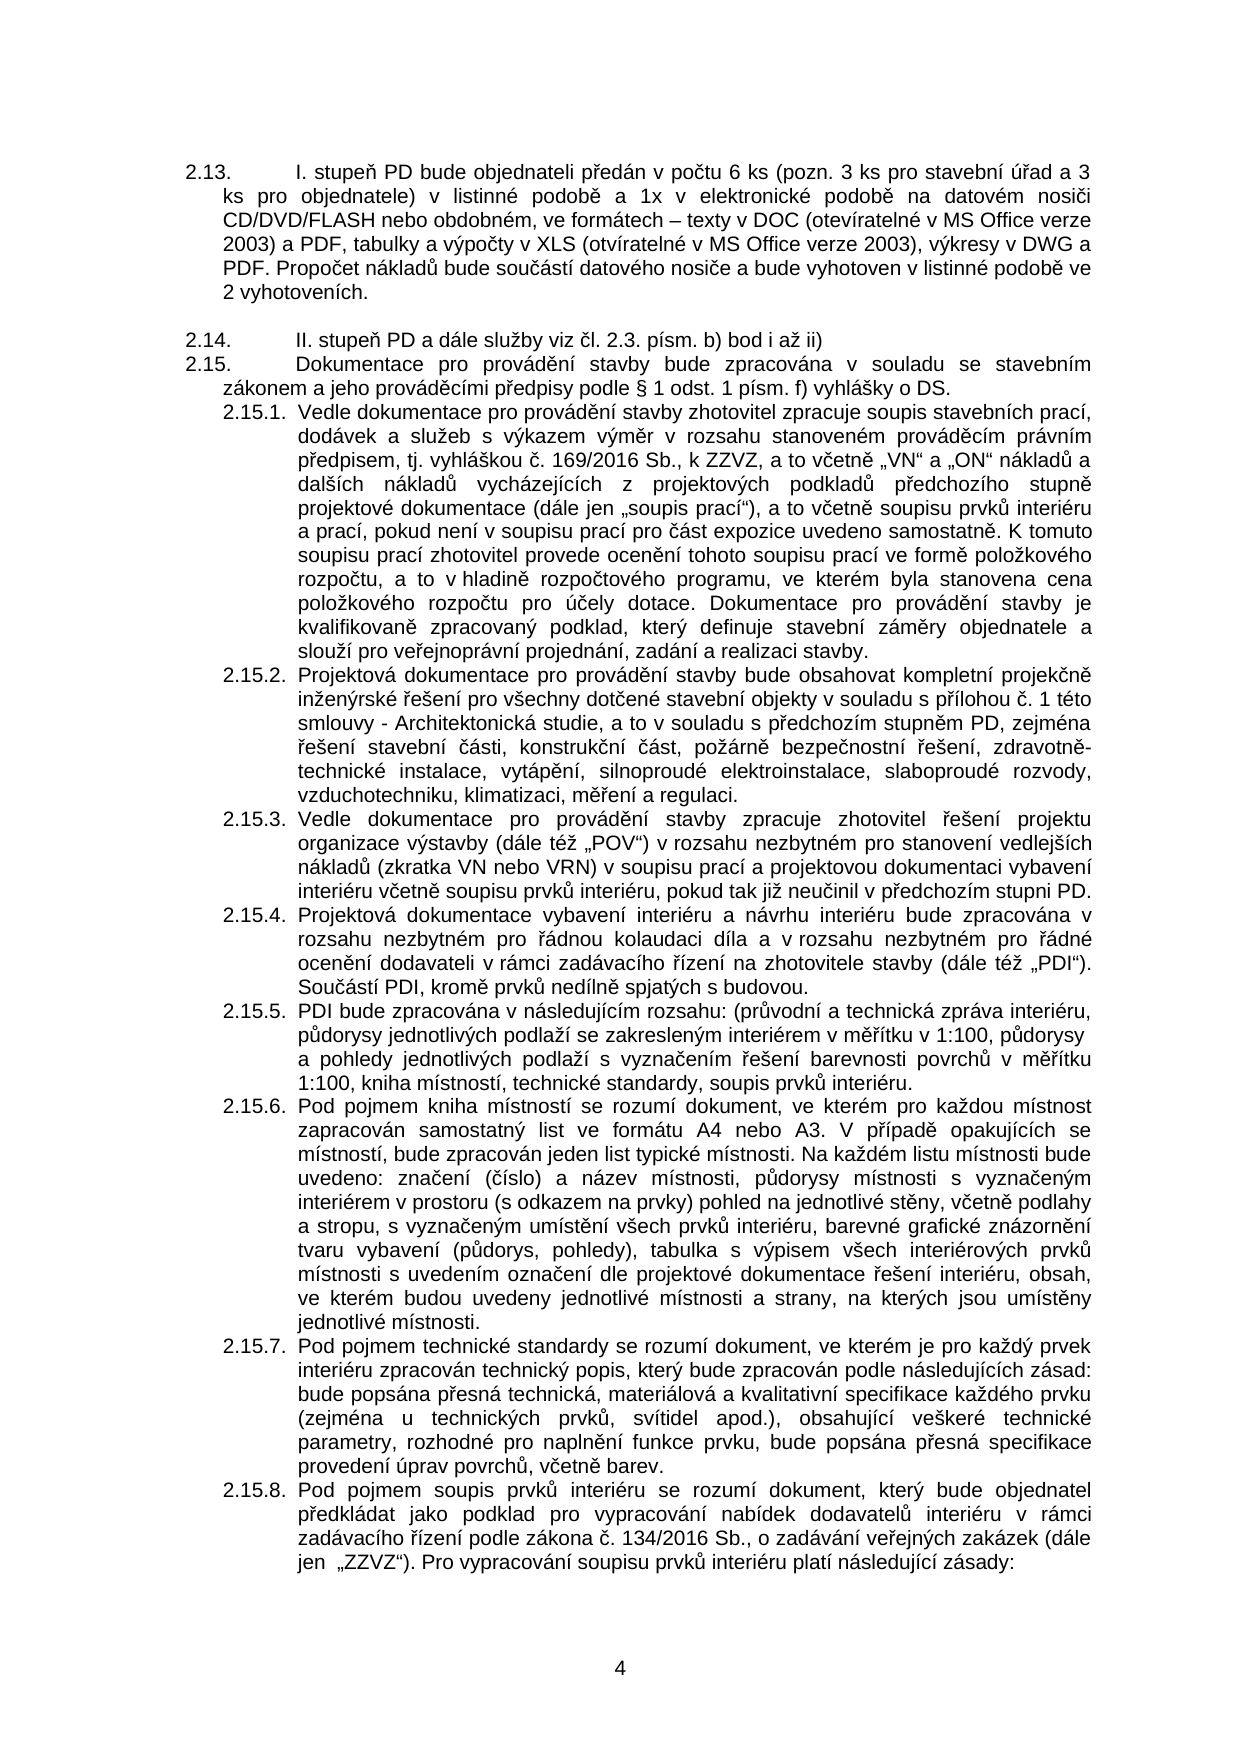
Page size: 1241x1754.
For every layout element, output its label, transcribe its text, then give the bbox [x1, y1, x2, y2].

list Dokumentace pro provádění stavby bude zpracována v souladu se stavebním zákonem a jeho prováděcími předpisy podle § 1 odst. 1 písm. f) vyhlášky o DS. [185, 352, 1093, 399]
list Vedle dokumentace pro provádění stavby zhotovitel zpracuje soupis stavebních prací, dodávek a služeb s výkazem výměr v rozsahu stanoveném prováděcím právním předpisem, tj. vyhláškou č. 169/2016 Sb., k ZZVZ, a to včetně „VN“ a „ON“ nákladů a dalších nákladů vycházejících z projektových podkladů předchozího stupně projektové dokumentace (dále jen „soupis prací“), a to včetně soupisu prvků interiéru a prací, pokud není v soupisu prací pro část expozice uvedeno samostatně. K tomuto soupisu prací zhotovitel provede ocenění tohoto soupisu prací ve formě položkového rozpočtu, a to v hladině rozpočtového programu, ve kterém byla stanovena cena položkového rozpočtu pro účely dotace. Dokumentace pro provádění stavby je kvalifikovaně zpracovaný podklad, který definuje stavební záměry objednatele a slouží pro veřejnoprávní projednání, zadání a realizaci stavby. [223, 399, 1093, 663]
list PDI bude zpracována v následujícím rozsahu: (průvodní a technická zpráva interiéru, půdorysy jednotlivých podlaží se zakresleným interiérem v měřítku v 1:100, půdorysy a pohledy jednotlivých podlaží s vyznačením řešení barevnosti povrchů v měřítku 1:100, kniha místností, technické standardy, soupis prvků interiéru. [223, 998, 1093, 1094]
list Projektová dokumentace pro provádění stavby bude obsahovat kompletní projekčně inženýrské řešení pro všechny dotčené stavební objekty v souladu s přílohou č. 1 této smlouvy - Architektonická studie, a to v souladu s předchozím stupněm PD, zejména řešení stavební části, konstrukční část, požárně bezpečnostní řešení, zdravotně-technické instalace, vytápění, silnoproudé elektroinstalace, slaboproudé rozvody, vzduchotechniku, klimatizaci, měření a regulaci. [223, 663, 1093, 807]
list Pod pojmem technické standardy se rozumí dokument, ve kterém je pro každý prvek interiéru zpracován technický popis, který bude zpracován podle následujících zásad: bude popsána přesná technická, materiálová a kvalitativní specifikace každého prvku (zejména u technických prvků, svítidel apod.), obsahující veškeré technické parametry, rozhodné pro naplnění funkce prvku, bude popsána přesná specifikace provedení úprav povrchů, včetně barev. [223, 1334, 1093, 1478]
list Pod pojmem kniha místností se rozumí dokument, ve kterém pro každou místnost zapracován samostatný list ve formátu A4 nebo A3. V případě opakujících se místností, bude zpracován jeden list typické místnosti. Na každém listu místnosti bude uvedeno: značení (číslo) a název místnosti, půdorysy místnosti s vyznačeným interiérem v prostoru (s odkazem na prvky) pohled na jednotlivé stěny, včetně podlahy a stropu, s vyznačeným umístění všech prvků interiéru, barevné grafické znázornění tvaru vybavení (půdorys, pohledy), tabulka s výpisem všech interiérových prvků místnosti s uvedením označení dle projektové dokumentace řešení interiéru, obsah, ve kterém budou uvedeny jednotlivé místnosti a strany, na kterých jsou umístěny jednotlivé místnosti. [223, 1094, 1093, 1334]
list Vedle dokumentace pro provádění stavby zpracuje zhotovitel řešení projektu organizace výstavby (dále též „POV“) v rozsahu nezbytném pro stanovení vedlejších nákladů (zkratka VN nebo VRN) v soupisu prací a projektovou dokumentaci vybavení interiéru včetně soupisu prvků interiéru, pokud tak již neučinil v předchozím stupni PD. [223, 807, 1093, 903]
list I. stupeň PD bude objednateli předán v počtu 6 ks (pozn. 3 ks pro stavební úřad a 3 ks pro objednatele) v listinné podobě a 1x v elektronické podobě na datovém nosiči CD/DVD/FLASH nebo obdobném, ve formátech – texty v DOC (otevíratelné v MS Office verze 2003) a PDF, tabulky a výpočty v XLS (otvíratelné v MS Office verze 2003), výkresy v DWG a PDF. Propočet nákladů bude součástí datového nosiče a bude vyhotoven v listinné podobě ve 2 vyhotoveních. [185, 160, 1093, 304]
list II. stupeň PD a dále služby viz čl. 2.3. písm. b) bod i až ii) [185, 328, 1093, 352]
list Pod pojmem soupis prvků interiéru se rozumí dokument, který bude objednatel předkládat jako podklad pro vypracování nabídek dodavatelů interiéru v rámci zadávacího řízení podle zákona č. 134/2016 Sb., o zadávání veřejných zakázek (dále jen „ZZVZ“). Pro vypracování soupisu prvků interiéru platí následující zásady: [223, 1478, 1093, 1573]
list Projektová dokumentace vybavení interiéru a návrhu interiéru bude zpracována v rozsahu nezbytném pro řádnou kolaudaci díla a v rozsahu nezbytném pro řádné ocenění dodavateli v rámci zadávacího řízení na zhotovitele stavby (dále též „PDI“). Součástí PDI, kromě prvků nedílně spjatých s budovou. [223, 903, 1093, 998]
